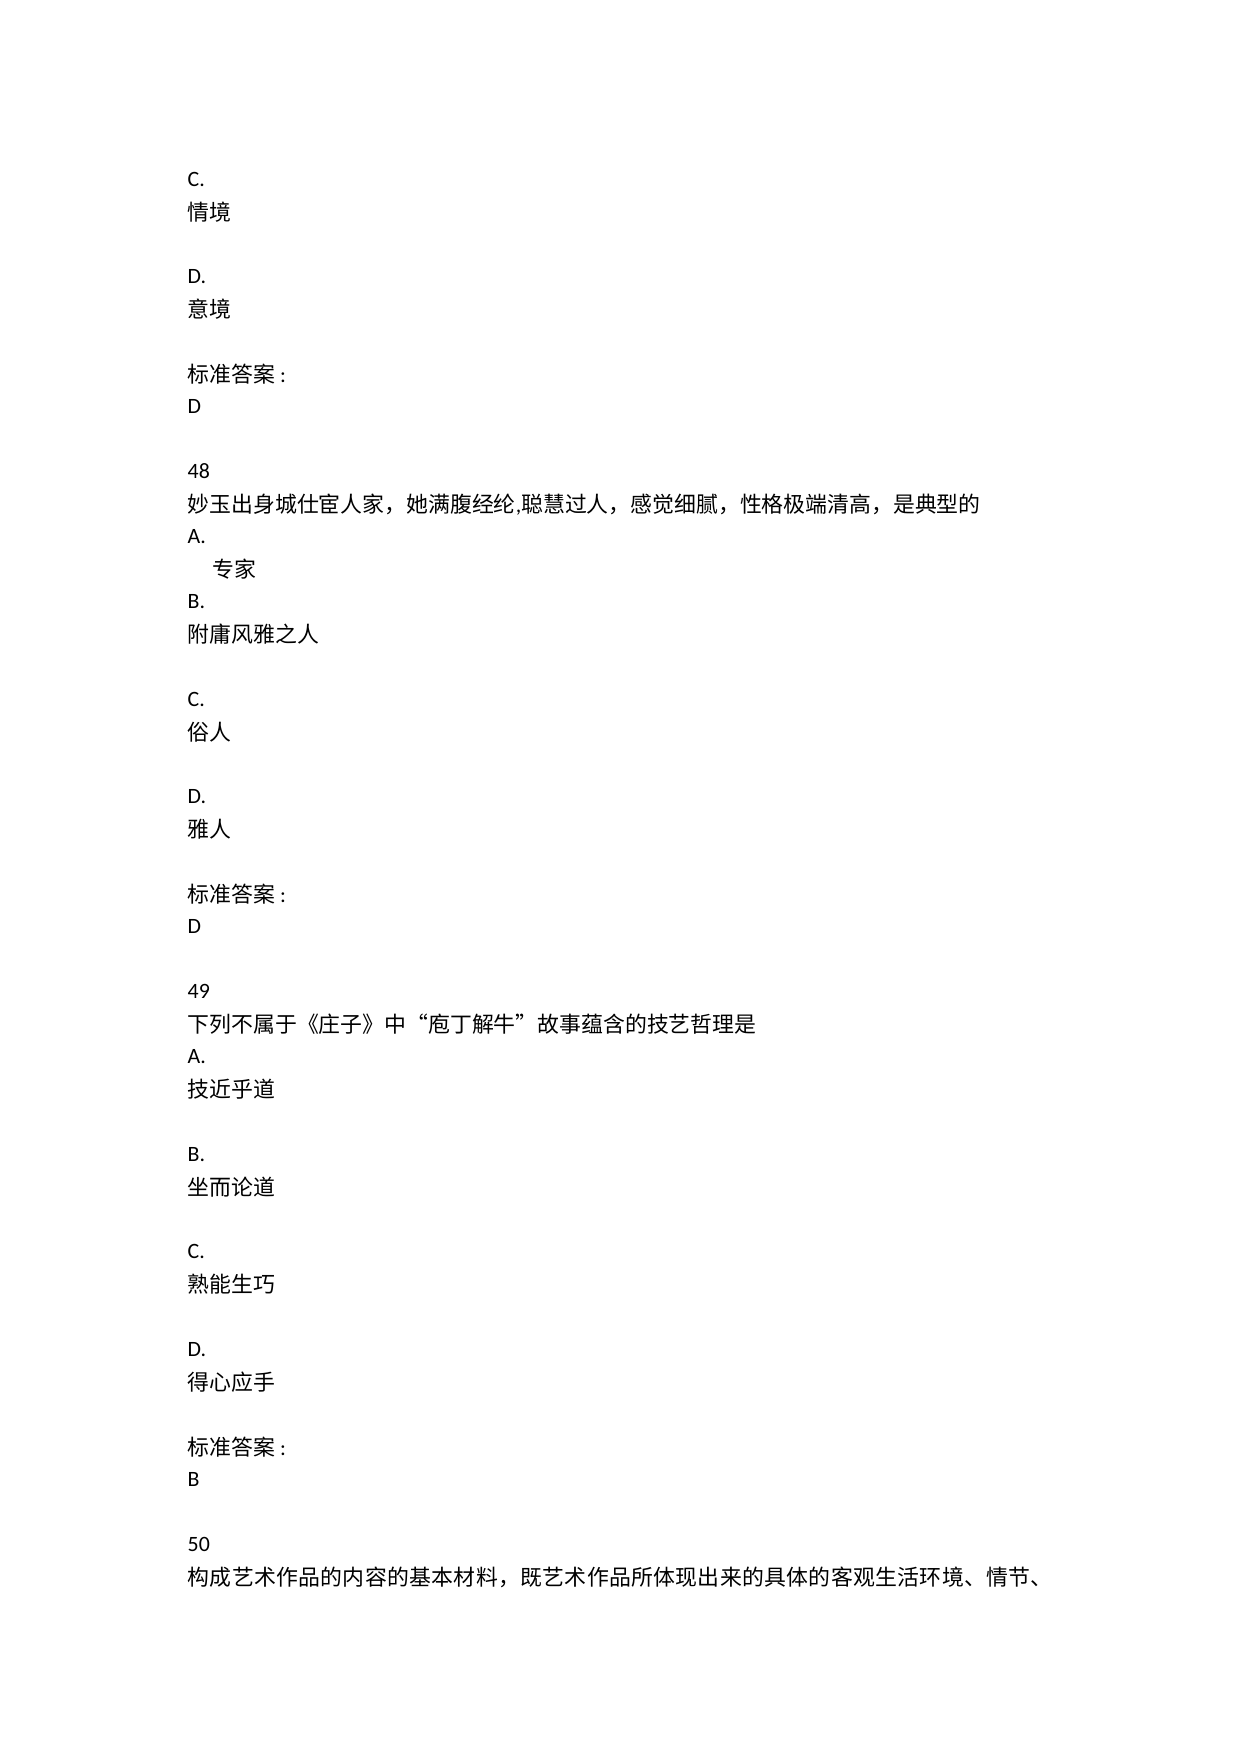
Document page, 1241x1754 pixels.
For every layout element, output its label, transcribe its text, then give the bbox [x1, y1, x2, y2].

text D. [187, 779, 1053, 812]
text 技近乎道 [187, 1072, 1053, 1104]
text 标准答案 : [187, 877, 1053, 909]
text 标准答案 : [187, 357, 1053, 389]
text 得心应手 [187, 1364, 1053, 1397]
text B [187, 1462, 1053, 1494]
text D [187, 909, 1053, 942]
text C. [187, 682, 1053, 714]
text C. [187, 1234, 1053, 1267]
text B. [187, 1137, 1053, 1169]
text 俗人 [187, 714, 1053, 747]
text D. [187, 259, 1053, 292]
text A. [187, 1039, 1053, 1072]
text 熟能生巧 [187, 1267, 1053, 1299]
text 雅人 [187, 812, 1053, 844]
text 标准答案 : [187, 1429, 1053, 1462]
text 附庸风雅之人 [187, 617, 1053, 649]
text 48 [187, 454, 1053, 487]
text 坐而论道 [187, 1169, 1053, 1202]
text A. [187, 519, 1053, 552]
text D. [187, 1332, 1053, 1364]
text D [187, 389, 1053, 422]
text B. [187, 584, 1053, 617]
text 妙玉出身城仕宦人家，她满腹经纶,聪慧过人，感觉细腻，性格极端清高，是典型的 [187, 487, 1053, 519]
text 专家 [187, 552, 1053, 584]
text 情境 [187, 194, 1053, 227]
text 意境 [187, 292, 1053, 324]
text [187, 1559, 1053, 1592]
text C. [187, 162, 1053, 194]
text 下列不属于《庄子》中“庖丁解牛”故事蕴含的技艺哲理是 [187, 1007, 1053, 1039]
text 50 [187, 1527, 1053, 1559]
text 49 [187, 974, 1053, 1007]
